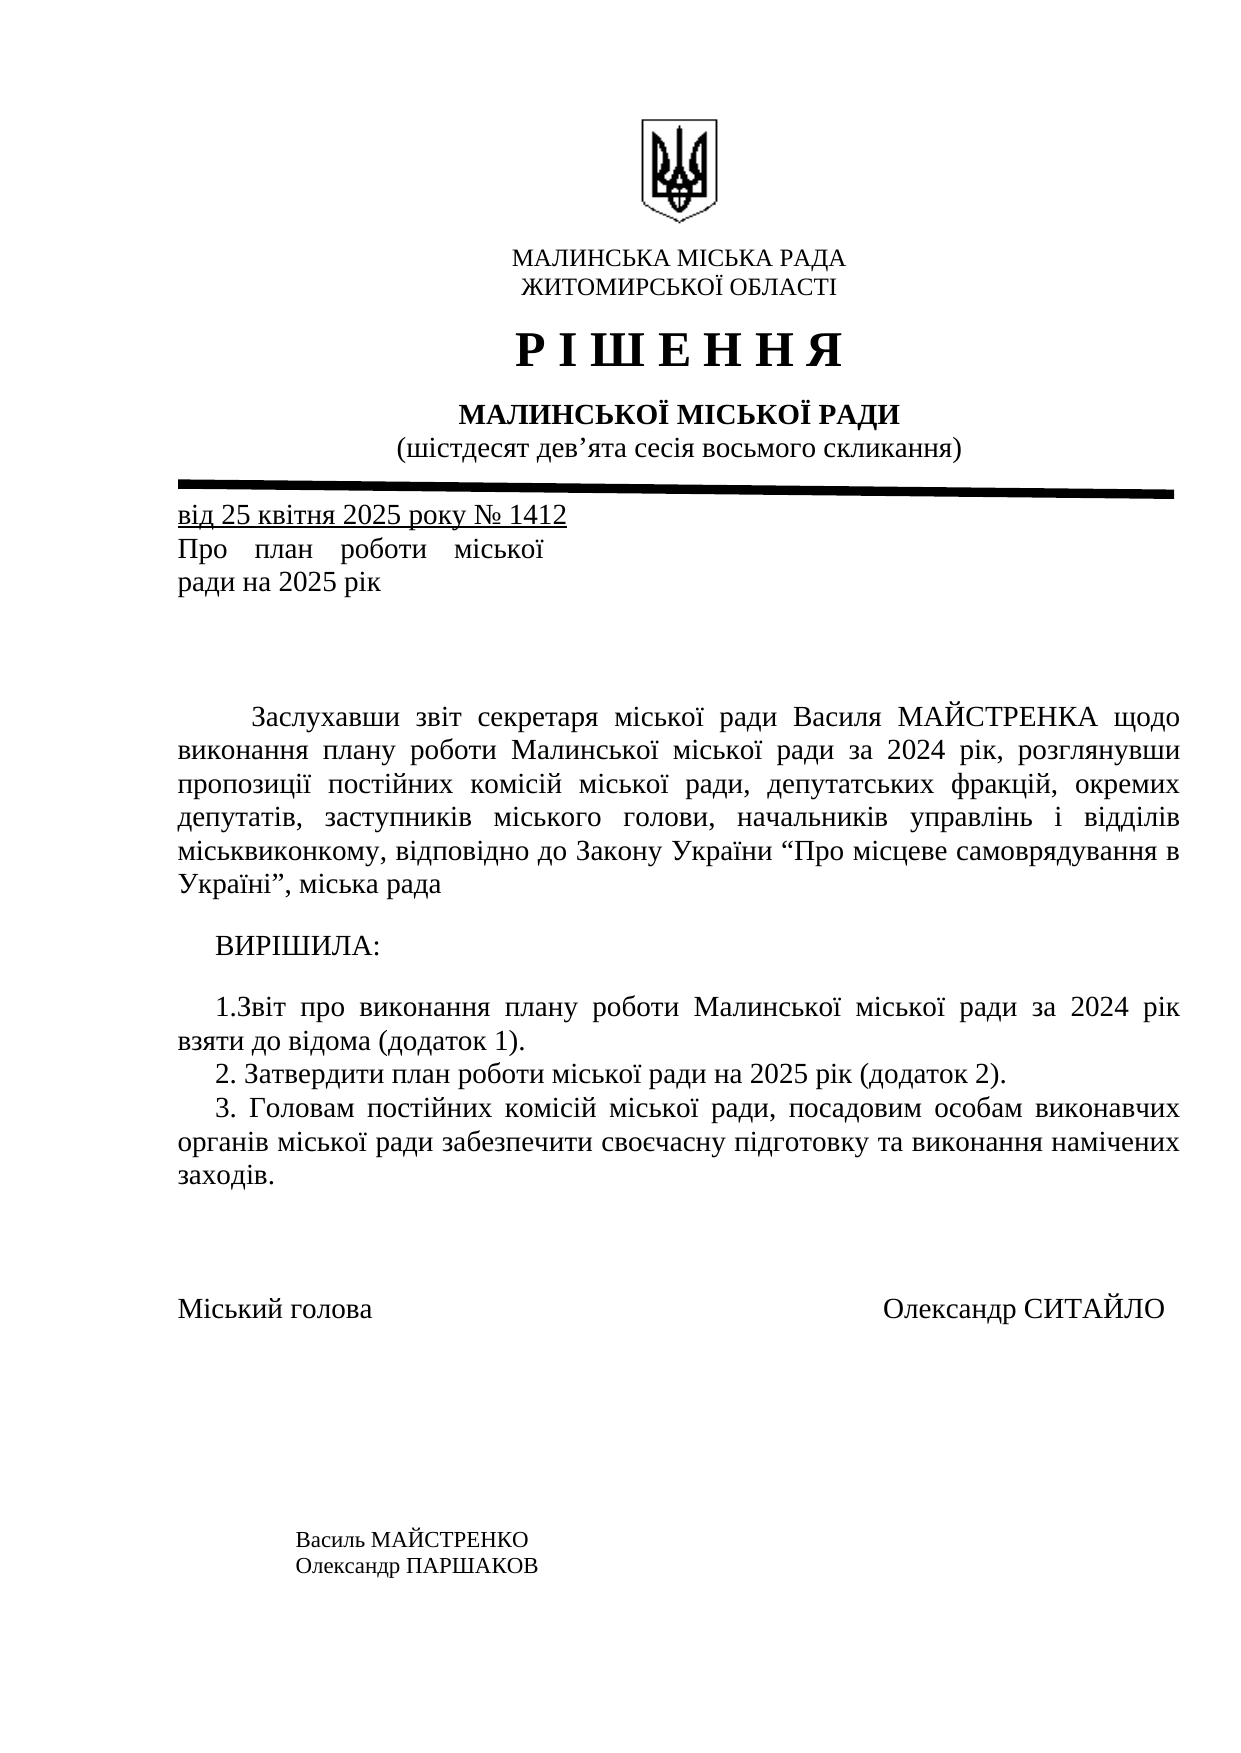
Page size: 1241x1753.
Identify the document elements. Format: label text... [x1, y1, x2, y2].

text 3. Головам постійних комісій міської ради, посадовим особам виконавчих органів міської ради забезпечити своєчасну підготовку та виконання намічених заходів. [177, 1090, 1181, 1191]
text Про план роботи міської ради на 2025 рік [177, 531, 544, 598]
text 2. Затвердити план роботи міської ради на 2025 рік (додаток 2). [177, 1057, 1181, 1090]
text 1.Звіт про виконання плану роботи Малинської міської ради за 2024 рік взяти до відома (додаток 1). [177, 989, 1181, 1057]
picture [635, 118, 723, 225]
text малинської МІСЬКОЇ ради [177, 397, 1181, 430]
text МАЛИНСЬКА МІСЬКА РАДА [177, 243, 1181, 272]
text Василь МАЙСТРЕНКО [177, 1526, 1181, 1553]
text ВИРІШИЛА: [177, 928, 1181, 962]
text (шістдесят дев’ята сесія восьмого скликання) [177, 430, 1181, 464]
text Міський голова Олександр СИТАЙЛО [177, 1291, 1181, 1325]
text ЖИТОМИРСЬКОЇ ОБЛАСТІ [177, 272, 1181, 301]
text Олександр ПАРШАКОВ [295, 1553, 1181, 1579]
text від 25 квітня 2025 року № 1412 [177, 497, 1181, 531]
text Р І Ш Е Н Н я [177, 320, 1181, 378]
text Заслухавши звіт секретаря міської ради Василя МАЙСТРЕНКА щодо виконання плану роботи Малинської міської ради за 2024 рік, розглянувши пропозиції постійних комісій міської ради, депутатських фракцій, окремих депутатів, заступників міського голови, начальників управлінь і відділів міськвиконкому, відповідно до Закону України “Про місцеве самоврядування в Україні”, міська рада [177, 699, 1181, 900]
